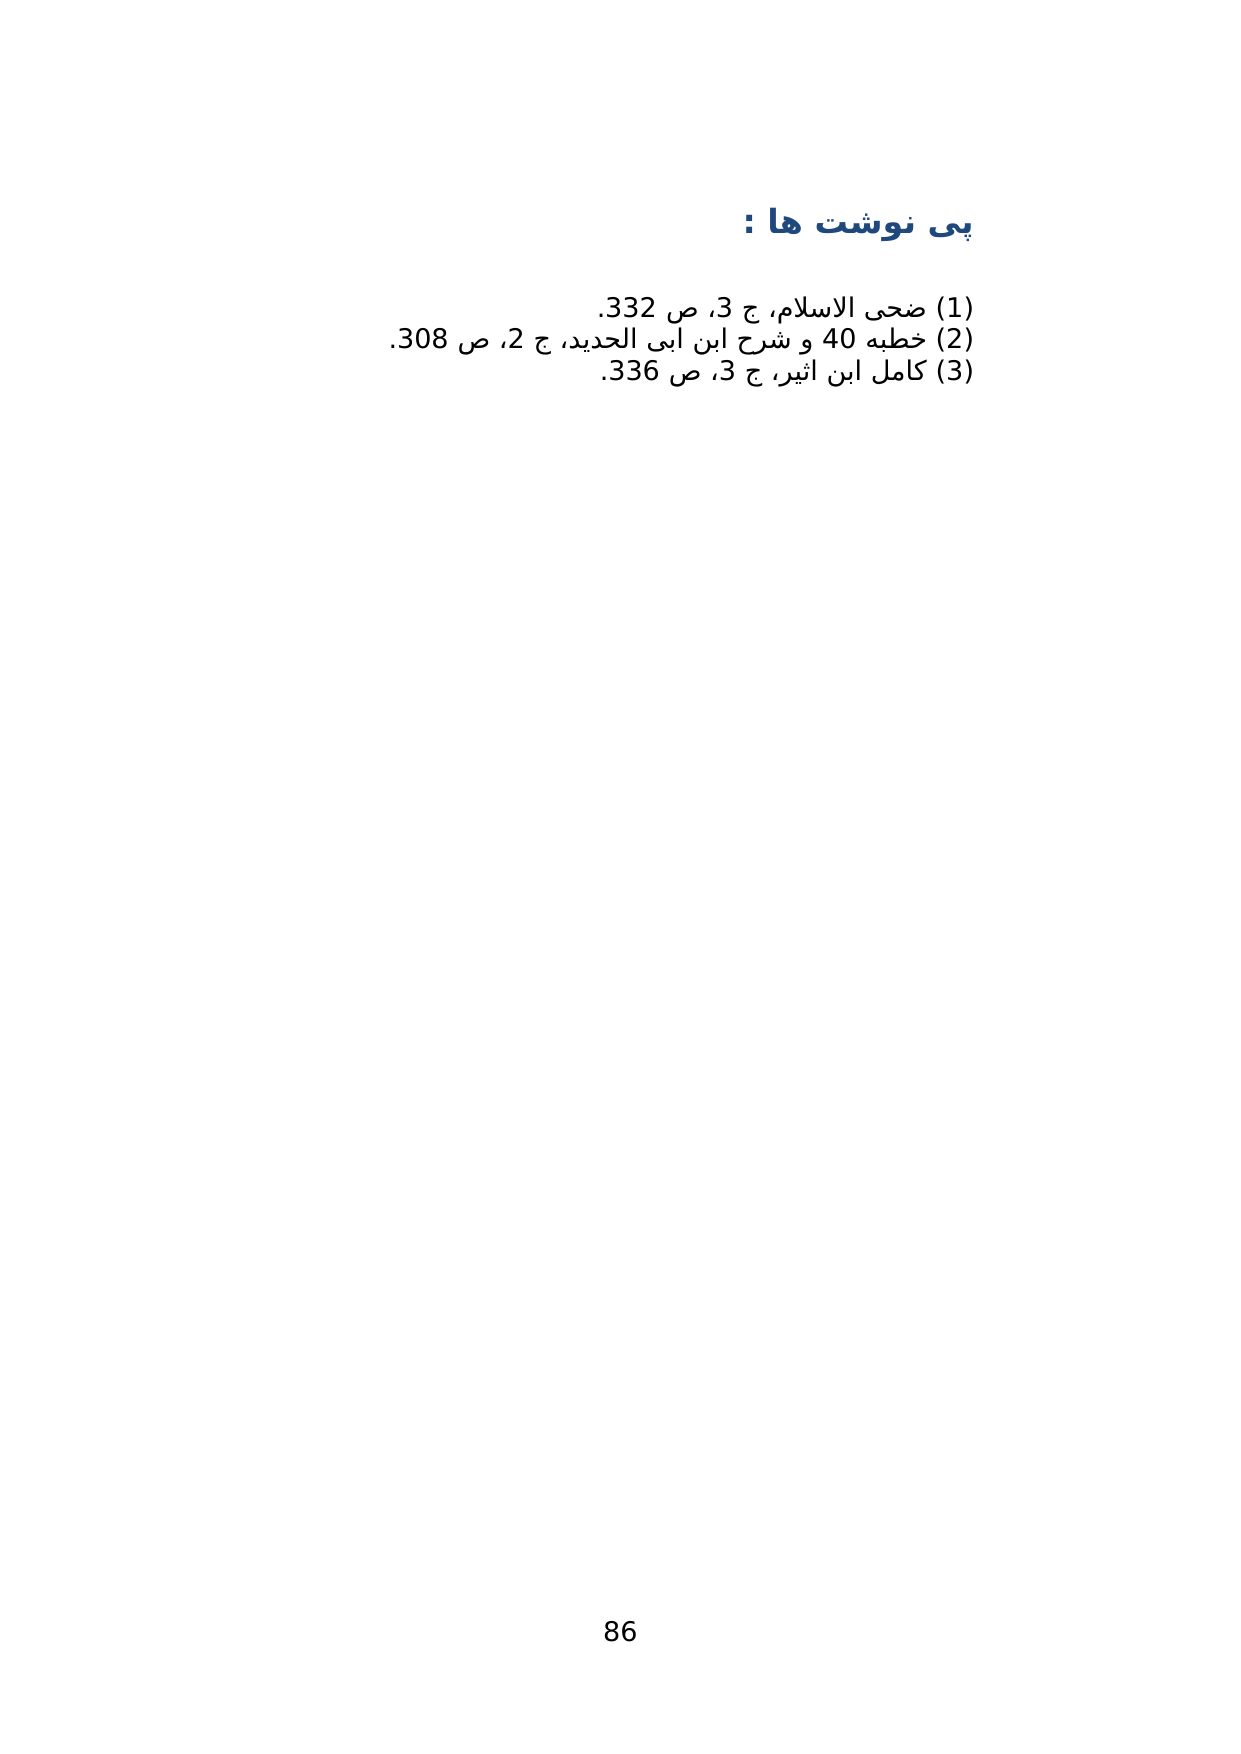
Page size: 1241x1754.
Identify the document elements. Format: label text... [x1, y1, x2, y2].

text (2) خطبه 40 و شرح ابن ابی الحدید، ج 2، ص 308. [236, 323, 1004, 355]
text (3) کامل ابن اثیر، ج 3، ص 336. [236, 355, 1004, 387]
subtitle پی نوشت ها : [236, 202, 1004, 241]
text (1) ضحی الاسلام، ج 3، ص 332. [236, 292, 1004, 323]
